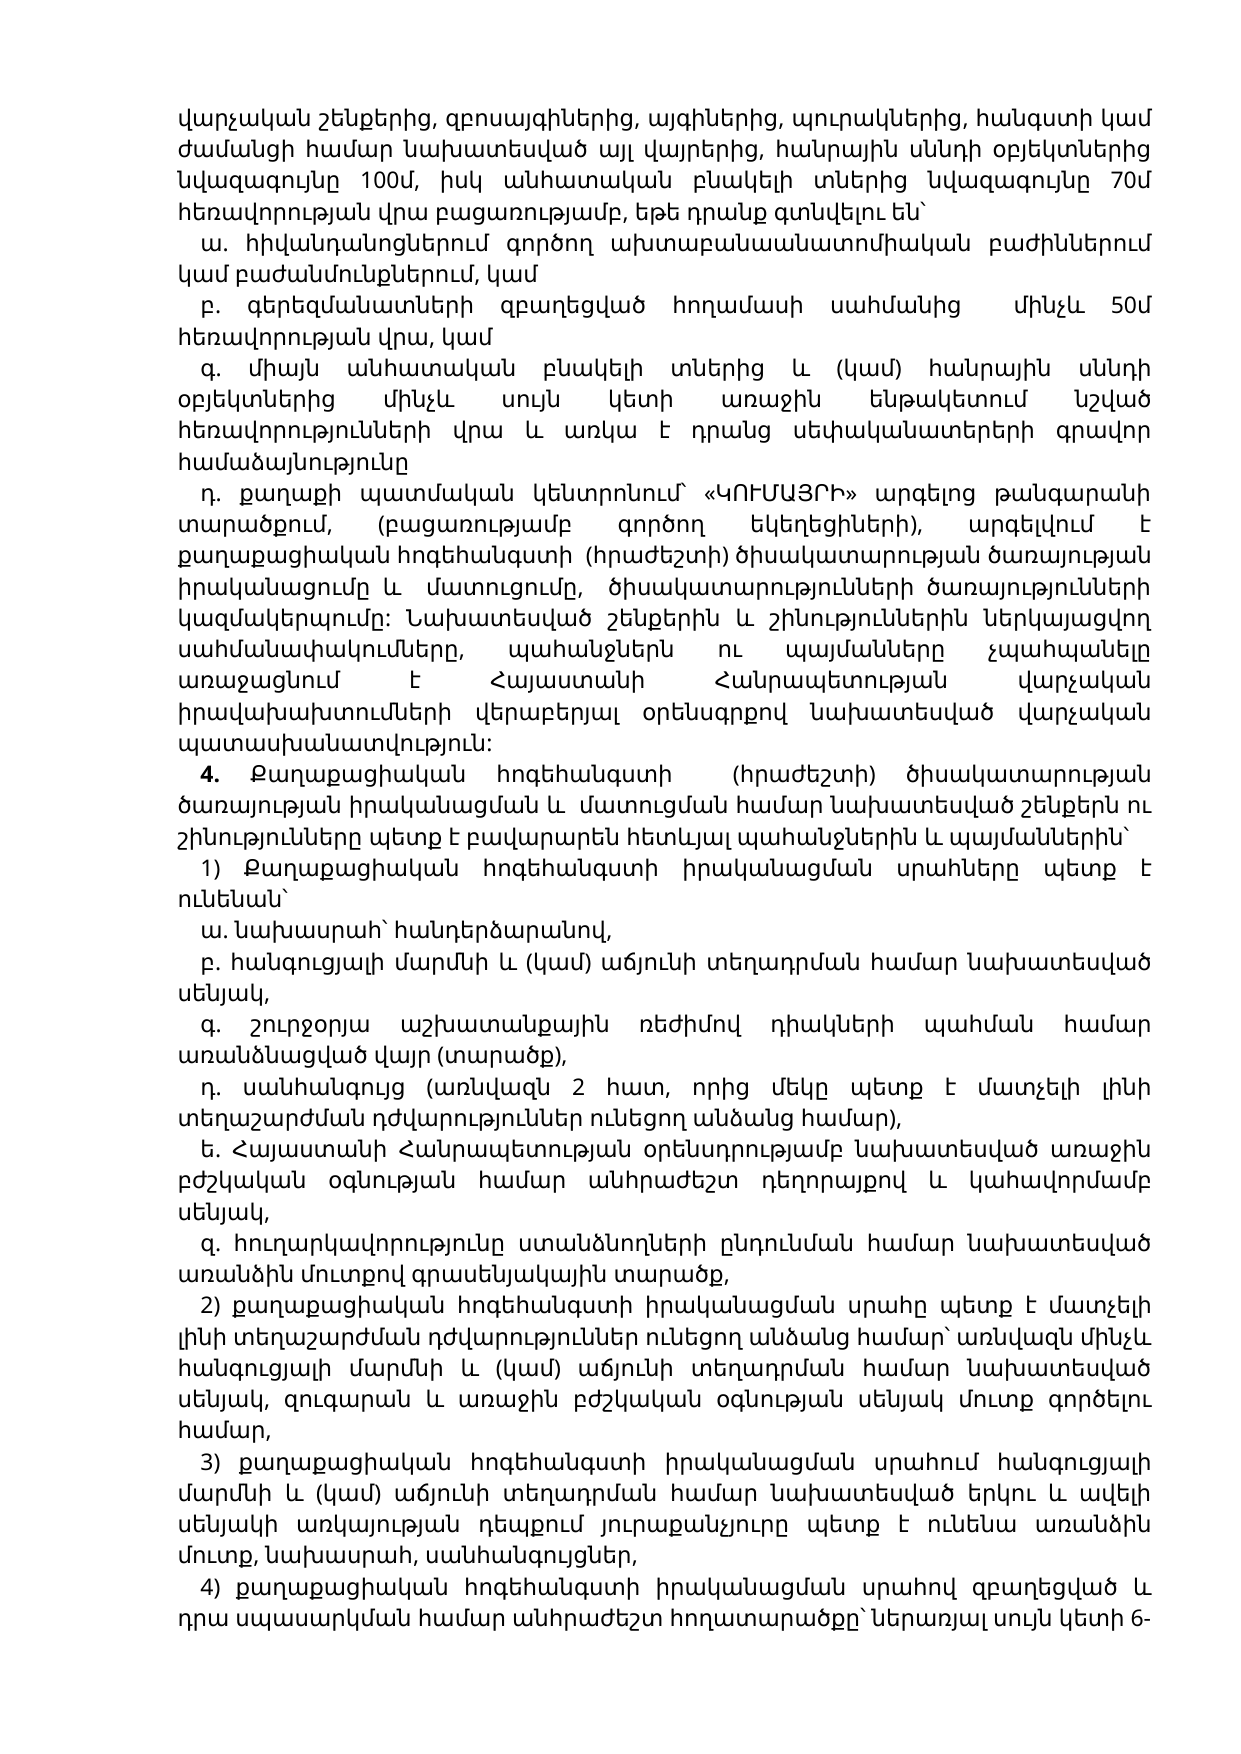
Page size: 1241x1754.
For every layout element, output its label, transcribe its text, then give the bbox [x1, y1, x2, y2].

text ե. Հայաստանի Հանրապետության օրենսդրությամբ նախատեսված առաջին բժշկական օգնության համար անհրաժեշտ դեղորայքով և կահավորմամբ սենյակ, [177, 1133, 1152, 1227]
text 2) քաղաքացիական հոգեհանգստի իրականացման սրահը պետք է մատչելի լինի տեղաշարժման դժվարություններ ունեցող անձանց համար՝ առնվազն մինչև հանգուցյալի մարմնի և (կամ) աճյունի տեղադրման համար նախատեսված սենյակ, զուգարան և առաջին բժշկական օգնության սենյակ մուտք գործելու համար, [177, 1289, 1152, 1446]
text դ. սանհանգույց (առնվազն 2 հատ, որից մեկը պետք է մատչելի լինի տեղաշարժման դժվարություններ ունեցող անձանց համար), [177, 1071, 1152, 1133]
text 4. Քաղաքացիական հոգեհանգստի (հրաժեշտի) ծիսակատարության ծառայության իրականացման և մատուցման համար նախատեսված շենքերն ու շինությունները պետք է բավարարեն հետևյալ պահանջներին և պայմաններին՝ [177, 758, 1152, 852]
text 3) քաղաքացիական հոգեհանգստի իրականացման սրահում հանգուցյալի մարմնի և (կամ) աճյունի տեղադրման համար նախատեսված երկու և ավելի սենյակի առկայության դեպքում յուրաքանչյուրը պետք է ունենա առանձին մուտք, նախասրահ, սանհանգույցներ, [177, 1446, 1152, 1571]
text զ. հուղարկավորությունը ստանձնողների ընդունման համար նախատեսված առանձին մուտքով գրասենյակային տարածք, [177, 1227, 1152, 1289]
text ա. նախասրահ՝ հանդերձարանով, [177, 914, 1152, 946]
text գ. շուրջօրյա աշխատանքային ռեժիմով դիակների պահման համար առանձնացված վայր (տարածք), [177, 1008, 1152, 1071]
text բ. գերեզմանատների զբաղեցված հողամասի սահմանից մինչև 50մ հեռավորության վրա, կամ [177, 289, 1152, 352]
text 1) Քաղաքացիական հոգեհանգստի իրականացման սրահները պետք է ունենան՝ [177, 852, 1152, 914]
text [177, 102, 1152, 227]
text ա. հիվանդանոցներում գործող ախտաբանաանատոմիական բաժիններում կամ բաժանմունքներում, կամ [177, 227, 1152, 289]
text բ. հանգուցյալի մարմնի և (կամ) աճյունի տեղադրման համար նախատեսված սենյակ, [177, 946, 1152, 1008]
text գ. միայն անհատական բնակելի տներից և (կամ) հանրային սննդի օբյեկտներից մինչև սույն կետի առաջին ենթակետում նշված հեռավորությունների վրա և առկա է դրանց սեփականատերերի գրավոր համաձայնությունը [177, 352, 1152, 477]
text դ. քաղաքի պատմական կենտրոնում՝ «ԿՈՒՄԱՅՐԻ» արգելոց թանգարանի տարածքում, (բացառությամբ գործող եկեղեցիների), արգելվում է քաղաքացիական հոգեհանգստի (հրաժեշտի) ծիսակատարության ծառայության իրականացումը և մատուցումը, ծիսակատարությունների ծառայությունների կազմակերպումը: Նախատեսված շենքերին և շինություններին ներկայացվող սահմանափակումները, պահանջներն ու պայմանները չպահպանելը առաջացնում է Հայաստանի Հանրապետության վարչական իրավախախտումների վերաբերյալ օրենսգրքով նախատեսված վարչական պատասխանատվություն: [177, 477, 1152, 758]
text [177, 1571, 1152, 1633]
